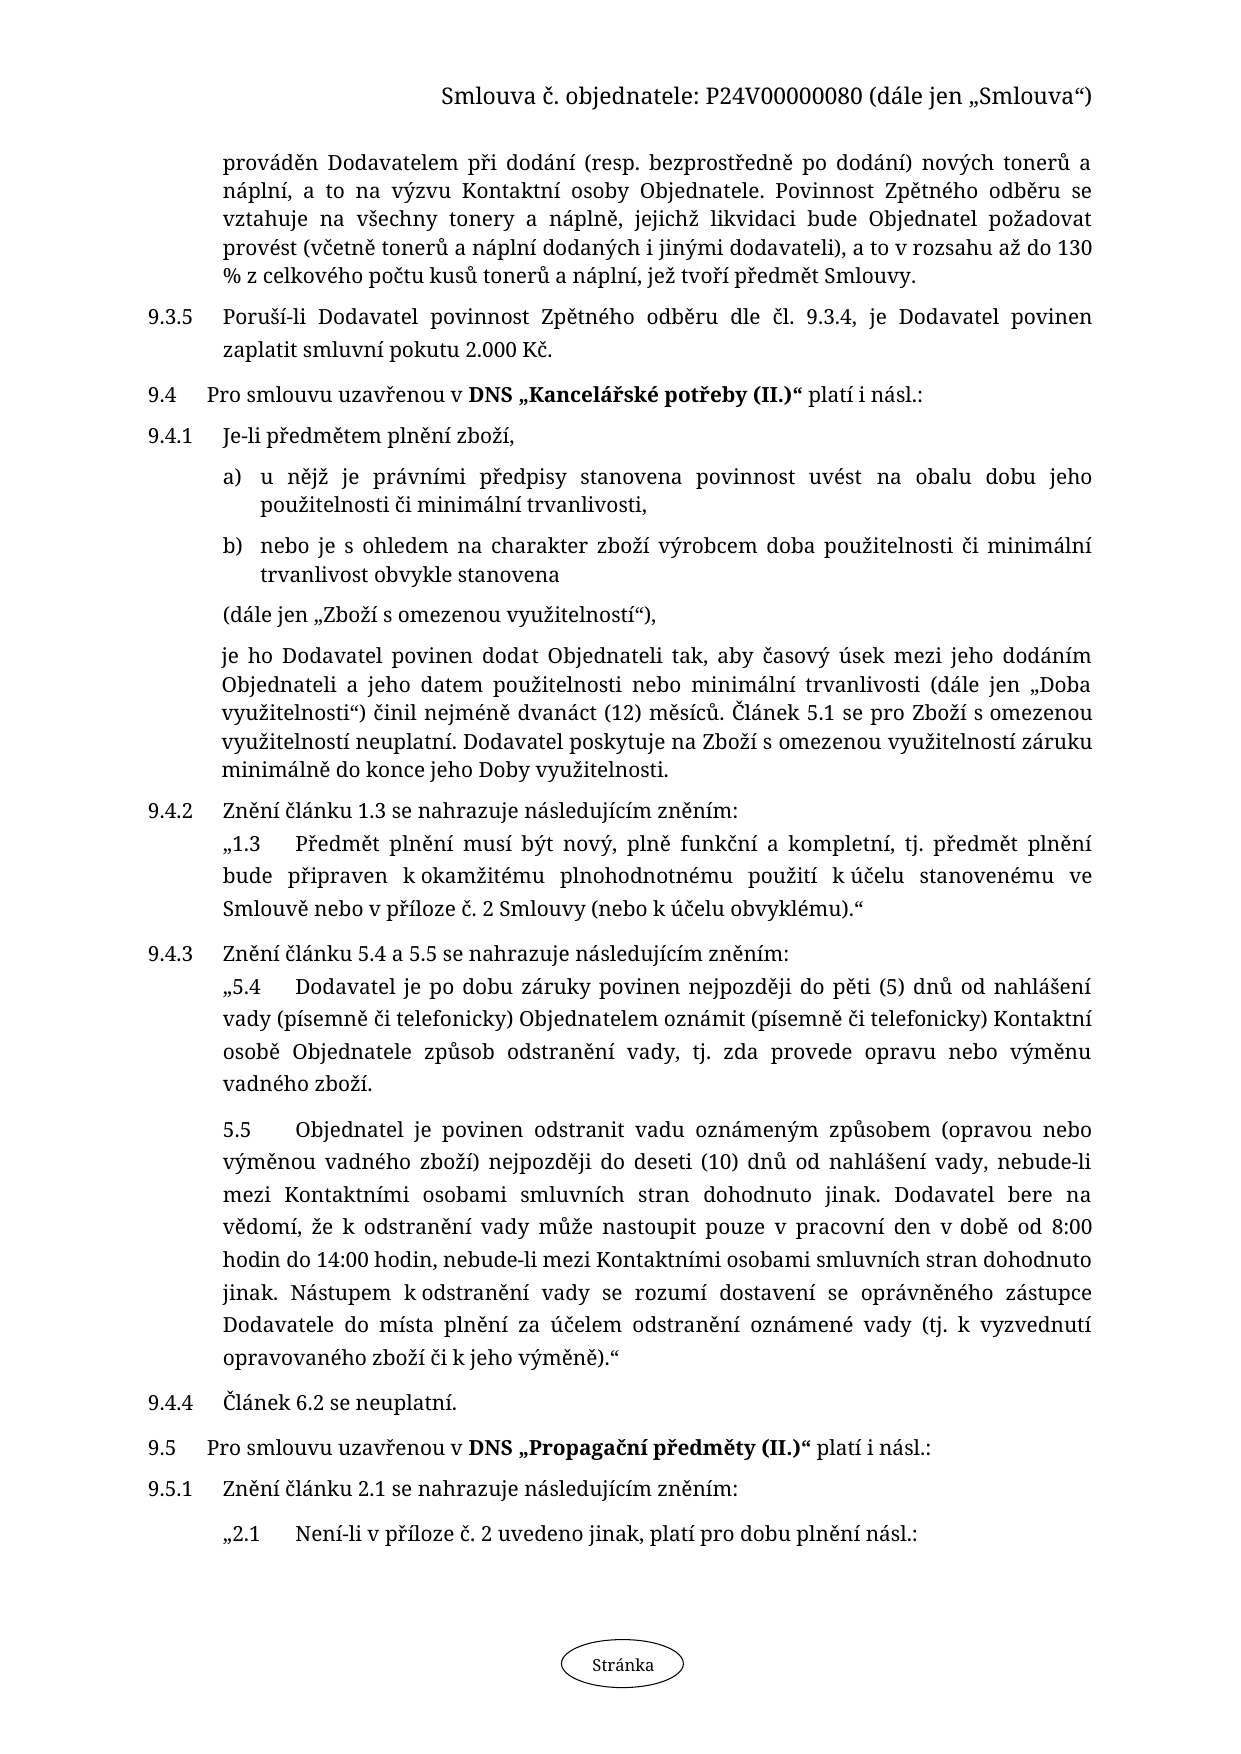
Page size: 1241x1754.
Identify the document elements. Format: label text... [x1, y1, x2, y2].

list Znění článku 2.1 se nahrazuje následujícím zněním: [148, 1474, 1093, 1502]
list Pro smlouvu uzavřenou v DNS „Kancelářské potřeby (II.)“ platí i násl.: [148, 380, 1093, 408]
list Pro smlouvu uzavřenou v DNS „Propagační předměty (II.)“ platí i násl.: [148, 1433, 1093, 1462]
list „1.3 Předmět plnění musí být nový, plně funkční a kompletní, tj. předmět plnění bude připraven k okamžitému plnohodnotnému použití k účelu stanovenému ve Smlouvě nebo v příloze č. 2 Smlouvy (nebo k účelu obvyklému).“ [223, 829, 1093, 922]
text je ho Dodavatel povinen dodat Objednateli tak, aby časový úsek mezi jeho dodáním Objednateli a jeho datem použitelnosti nebo minimální trvanlivosti (dále jen „Doba využitelnosti“) činil nejméně dvanáct (12) měsíců. Článek 5.1 se pro Zboží s omezenou využitelností neuplatní. Dodavatel poskytuje na Zboží s omezenou využitelností záruku minimálně do konce jeho Doby využitelnosti. [221, 642, 1093, 784]
list u nějž je právními předpisy stanovena povinnost uvést na obalu dobu jeho použitelnosti či minimální trvanlivosti, [223, 462, 1093, 519]
list Znění článku 1.3 se nahrazuje následujícím zněním: [148, 796, 1093, 825]
list „2.1 Není-li v příloze č. 2 uvedeno jinak, platí pro dobu plnění násl.: [223, 1519, 1093, 1548]
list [148, 148, 1093, 290]
text (dále jen „Zboží s omezenou využitelností“), [223, 601, 1093, 629]
list Znění článku 5.4 a 5.5 se nahrazuje následujícím zněním: [148, 939, 1093, 968]
list Poruší-li Dodavatel povinnost Zpětného odběru dle čl. 9.3.4, je Dodavatel povinen zaplatit smluvní pokutu 2.000 Kč. [148, 302, 1093, 363]
list nebo je s ohledem na charakter zboží výrobcem doba použitelnosti či minimální trvanlivost obvykle stanovena [223, 531, 1093, 588]
list „5.4 Dodavatel je po dobu záruky povinen nejpozději do pěti (5) dnů od nahlášení vady (písemně či telefonicky) Objednatelem oznámit (písemně či telefonicky) Kontaktní osobě Objednatele způsob odstranění vady, tj. zda provede opravu nebo výměnu vadného zboží. [223, 972, 1093, 1098]
list Je-li předmětem plnění zboží, [148, 421, 1093, 449]
list Článek 6.2 se neuplatní. [148, 1388, 1093, 1416]
list 5.5 Objednatel je povinen odstranit vadu oznámeným způsobem (opravou nebo výměnou vadného zboží) nejpozději do deseti (10) dnů od nahlášení vady, nebude-li mezi Kontaktními osobami smluvních stran dohodnuto jinak. Dodavatel bere na vědomí, že k odstranění vady může nastoupit pouze v pracovní den v době od 8:00 hodin do 14:00 hodin, nebude-li mezi Kontaktními osobami smluvních stran dohodnuto jinak. Nástupem k odstranění vady se rozumí dostavení se oprávněného zástupce Dodavatele do místa plnění za účelem odstranění oznámené vady (tj. k vyzvednutí opravovaného zboží či k jeho výměně).“ [223, 1115, 1093, 1371]
